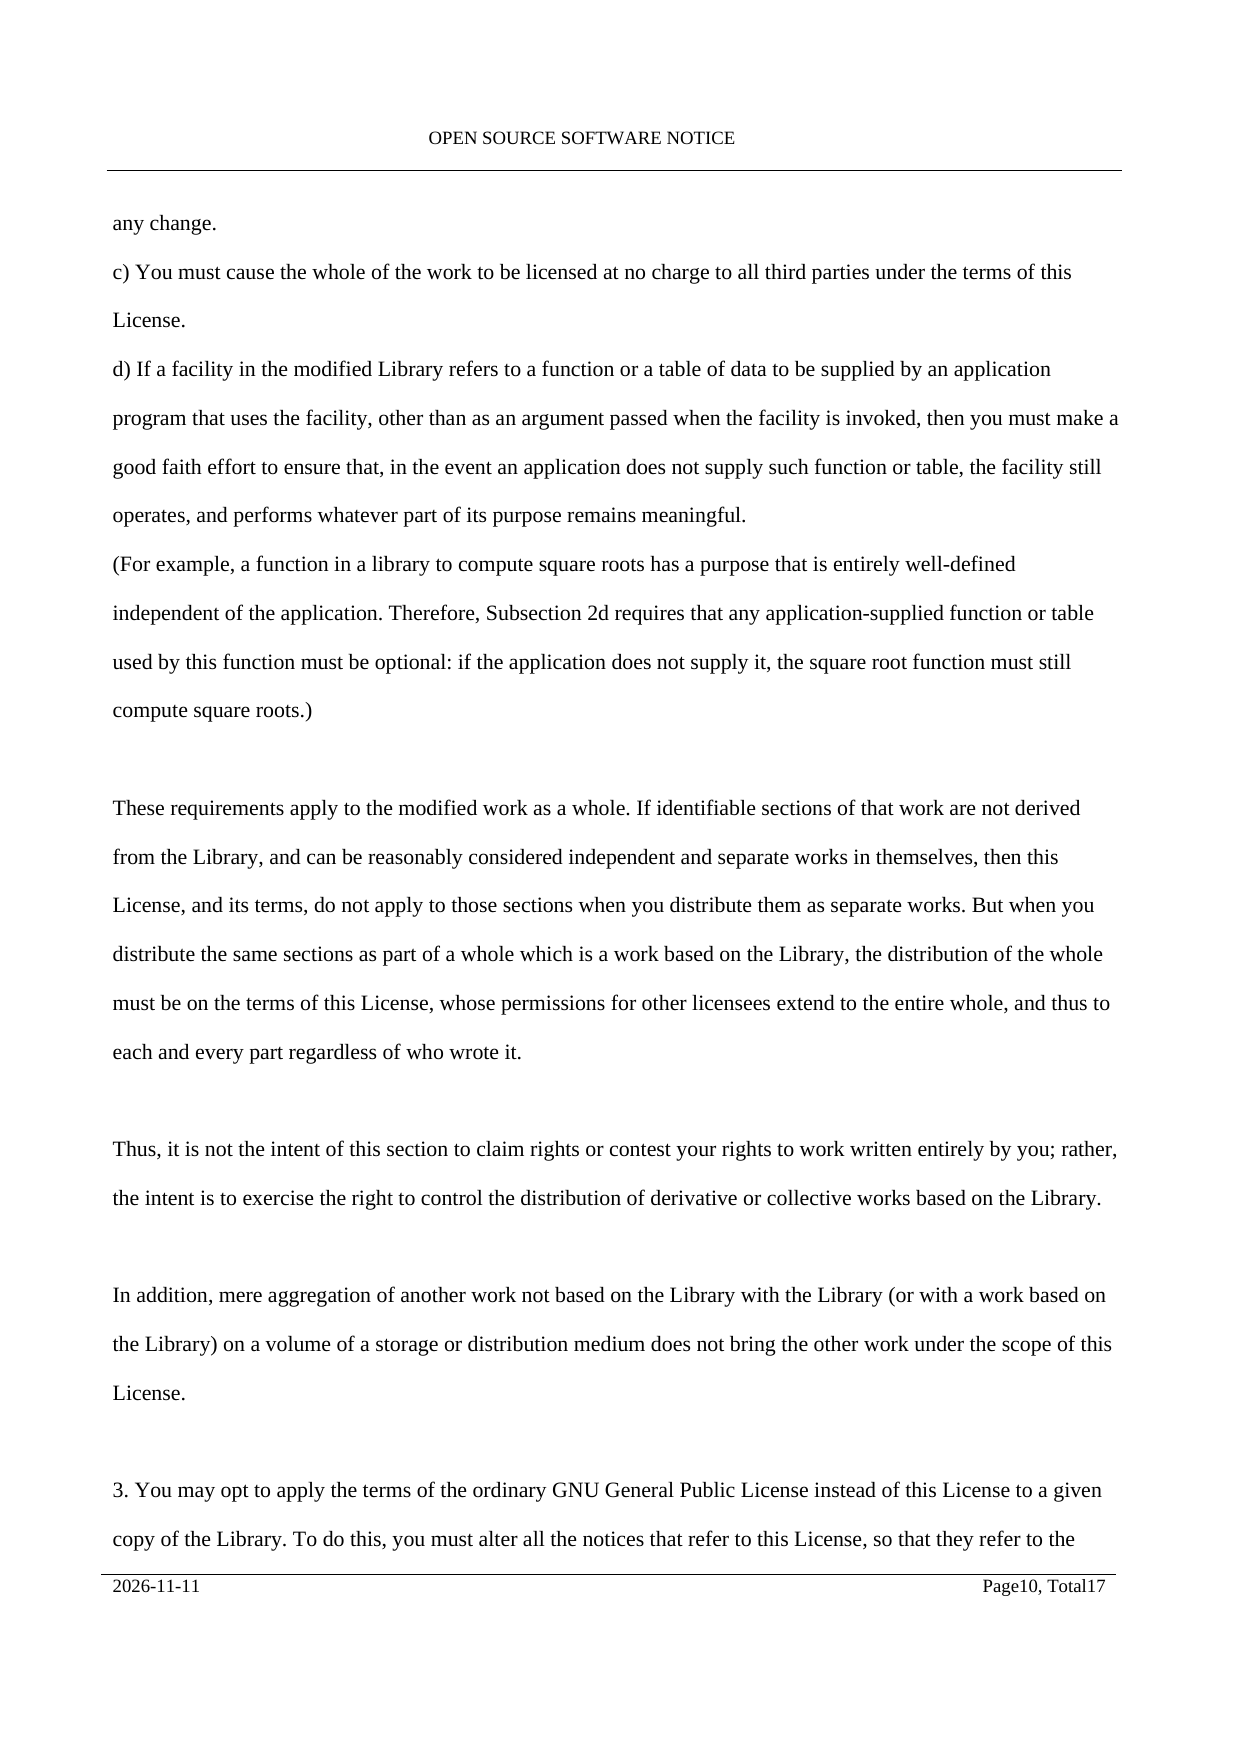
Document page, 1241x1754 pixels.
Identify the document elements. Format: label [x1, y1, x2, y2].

text [112, 206, 1128, 1555]
